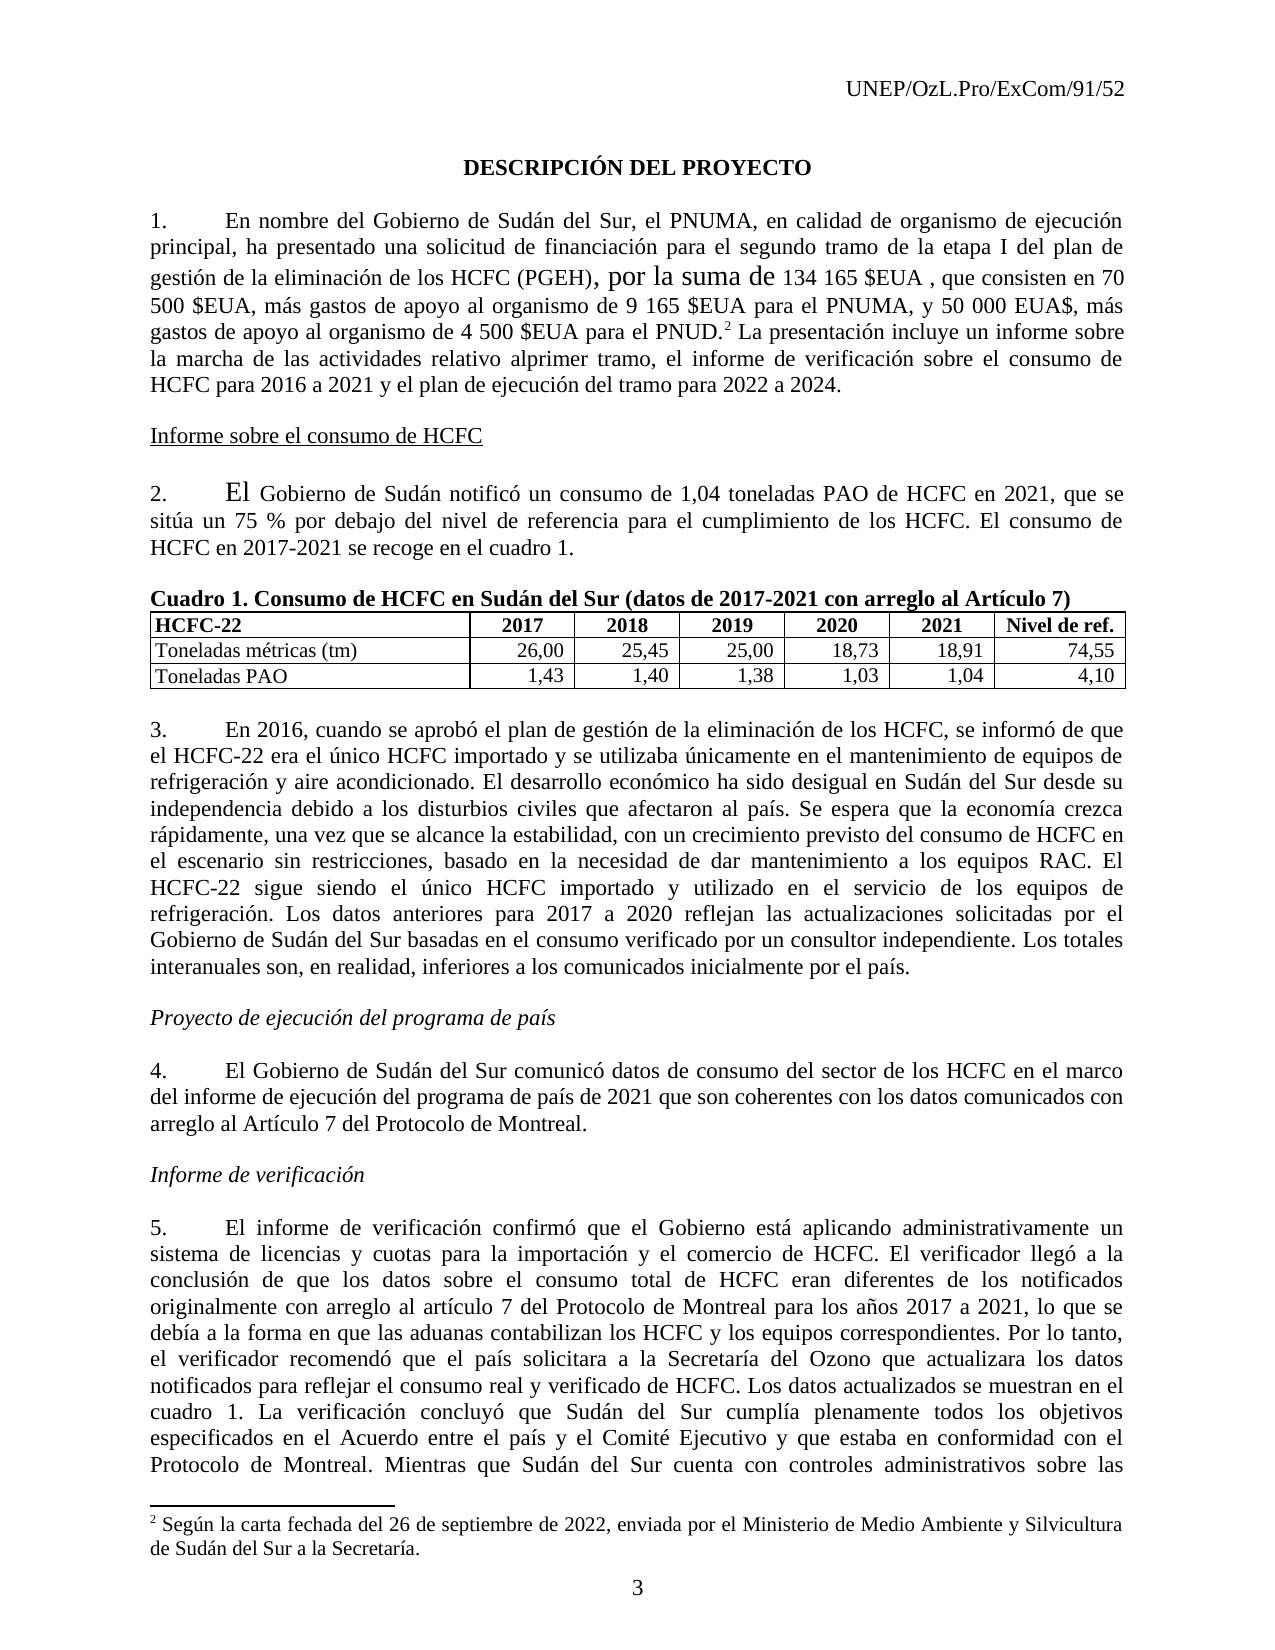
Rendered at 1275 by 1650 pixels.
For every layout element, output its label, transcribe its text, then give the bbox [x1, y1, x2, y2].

text Informe sobre el consumo de HCFC [150, 422, 1125, 449]
subtitle El Gobierno de Sudán notificó un consumo de 1,04 toneladas PAO de HCFC en 2021, que se sitúa un 75 % por debajo del nivel de referencia para el cumplimiento de los HCFC. El consumo de HCFC en 2017-2021 se recoge en el cuadro 1. [150, 475, 1125, 560]
table_header 2017 [471, 613, 574, 637]
text Proyecto de ejecución del programa de país [150, 1004, 1125, 1031]
table_cell 1,03 [785, 664, 889, 688]
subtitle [150, 1214, 1125, 1477]
table_cell 1,43 [471, 664, 574, 688]
table_cell 74,55 [995, 638, 1125, 662]
table_header 2021 [890, 613, 994, 637]
table_header HCFC-22 [151, 613, 469, 637]
table_cell 25,45 [575, 638, 679, 662]
text DESCRIPCIÓN DEL PROYECTO [150, 154, 1125, 180]
table_cell 26,00 [471, 638, 574, 662]
table_header 2020 [785, 613, 889, 637]
table_cell 1,40 [575, 664, 679, 688]
table_cell 1,04 [890, 664, 994, 688]
text Cuadro 1. Consumo de HCFC en Sudán del Sur (datos de 2017-2021 con arreglo al Artículo 7) [150, 585, 1125, 611]
table_cell 18,91 [890, 638, 994, 662]
table_header Nivel de ref. [995, 613, 1125, 637]
table_header 2018 [575, 613, 679, 637]
table_cell Toneladas métricas (tm) [151, 638, 469, 662]
subtitle En 2016, cuando se aprobó el plan de gestión de la eliminación de los HCFC, se informó de que el HCFC-22 era el único HCFC importado y se utilizaba únicamente en el mantenimiento de equipos de refrigeración y aire acondicionado. El desarrollo económico ha sido desigual en Sudán del Sur desde su independencia debido a los disturbios civiles que afectaron al país. Se espera que la economía crezca rápidamente, una vez que se alcance la estabilidad, con un crecimiento previsto del consumo de HCFC en el escenario sin restricciones, basado en la necesidad de dar mantenimiento a los equipos RAC. El HCFC-22 sigue siendo el único HCFC importado y utilizado en el servicio de los equipos de refrigeración. Los datos anteriores para 2017 a 2020 reflejan las actualizaciones solicitadas por el Gobierno de Sudán del Sur basadas en el consumo verificado por un consultor independiente. Los totales interanuales son, en realidad, inferiores a los comunicados inicialmente por el país. [150, 716, 1125, 979]
table_cell 4,10 [995, 664, 1125, 688]
table_cell Toneladas PAO [151, 664, 469, 688]
table_cell 1,38 [680, 664, 784, 688]
table_cell 25,00 [680, 638, 784, 662]
subtitle En nombre del Gobierno de Sudán del Sur, el PNUMA, en calidad de organismo de ejecución principal, ha presentado una solicitud de financiación para el segundo tramo de la etapa I del plan de gestión de la eliminación de los HCFC (PGEH), por la suma de 134 165 $EUA , que consisten en 70 500 $EUA, más gastos de apoyo al organismo de 9 165 $EUA para el PNUMA, y 50 000 EUA$, más gastos de apoyo al organismo de 4 500 $EUA para el PNUD. La presentación incluye un informe sobre la marcha de las actividades relativo alprimer tramo, el informe de verificación sobre el consumo de HCFC para 2016 a 2021 y el plan de ejecución del tramo para 2022 a 2024. [150, 207, 1125, 397]
table_cell 18,73 [785, 638, 889, 662]
subtitle El Gobierno de Sudán del Sur comunicó datos de consumo del sector de los HCFC en el marco del informe de ejecución del programa de país de 2021 que son coherentes con los datos comunicados con arreglo al Artículo 7 del Protocolo de Montreal. [150, 1057, 1125, 1136]
table_header 2019 [680, 613, 784, 637]
text Informe de verificación [150, 1161, 1125, 1187]
